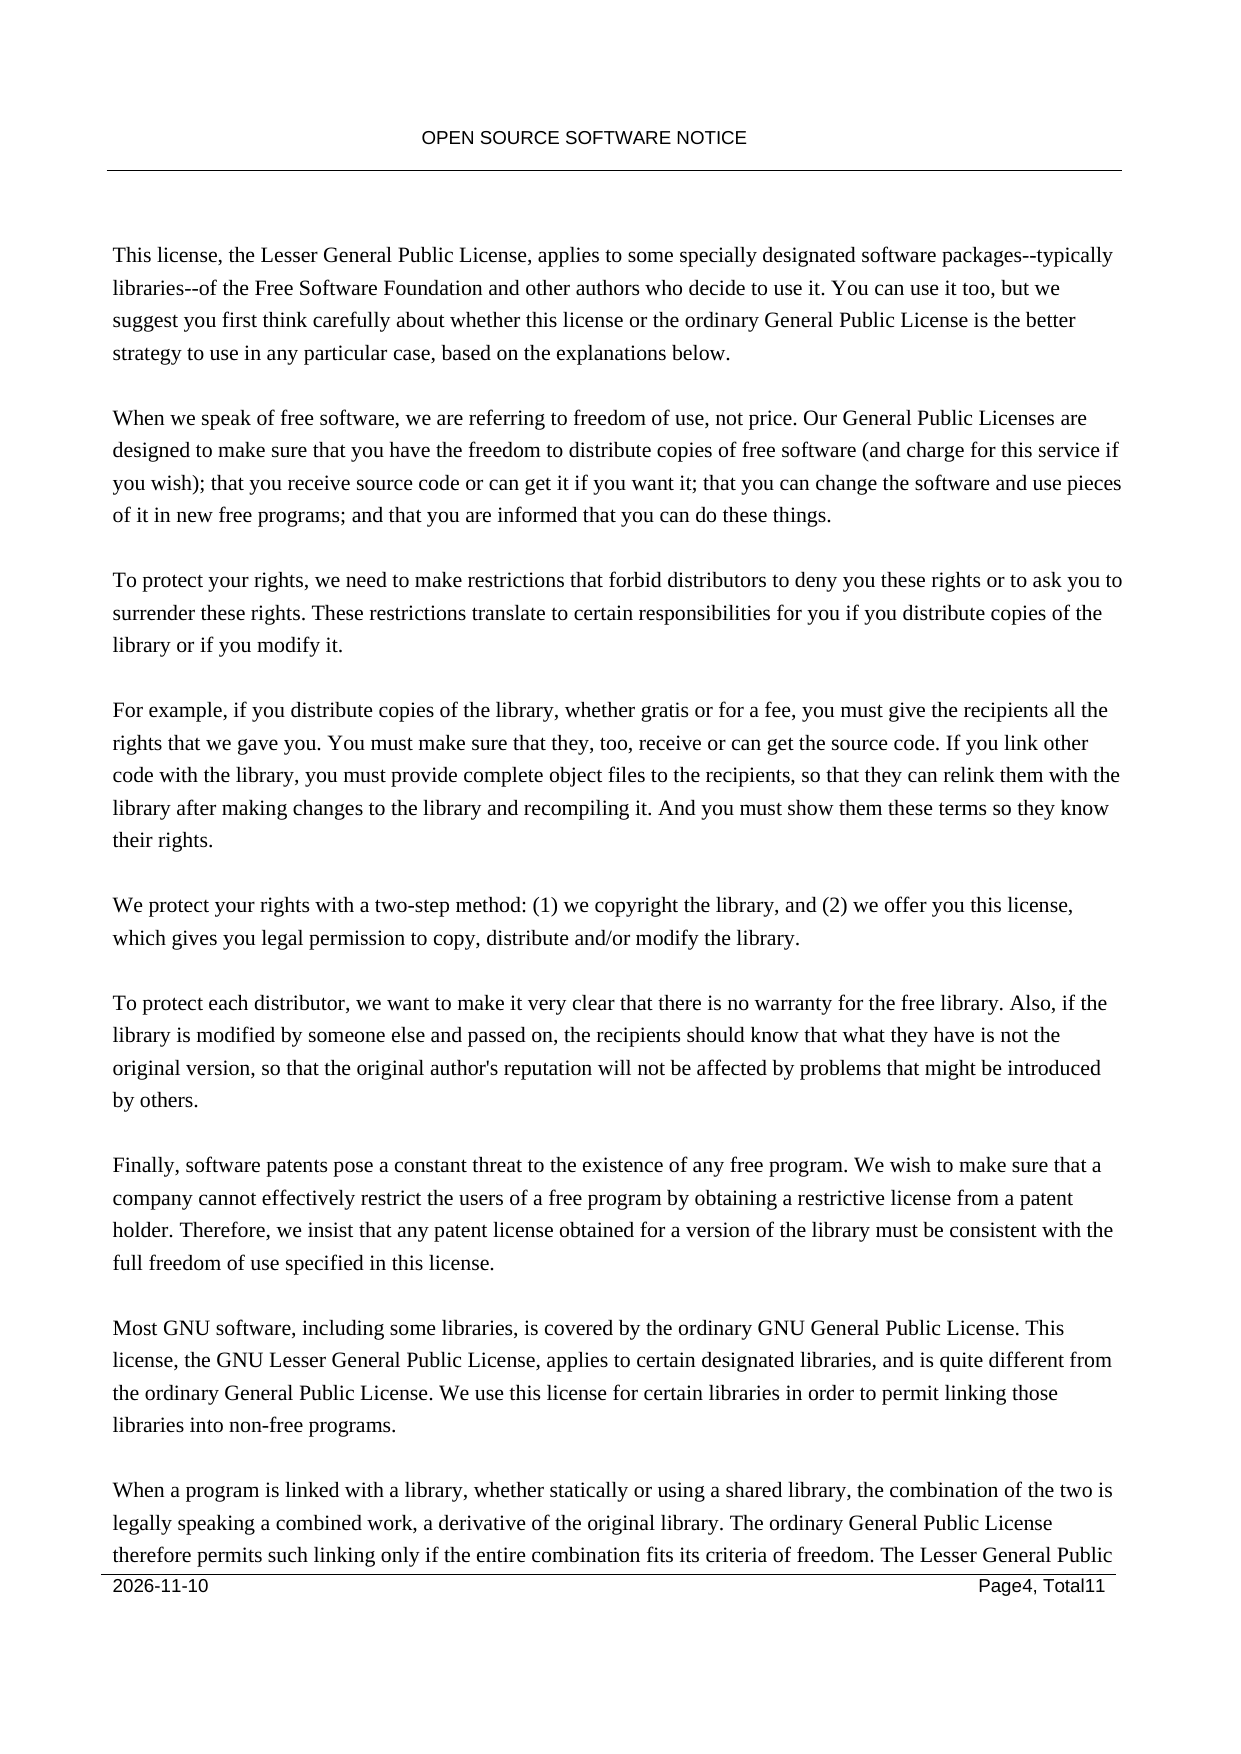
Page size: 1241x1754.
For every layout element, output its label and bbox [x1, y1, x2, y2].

text [112, 206, 1128, 1571]
